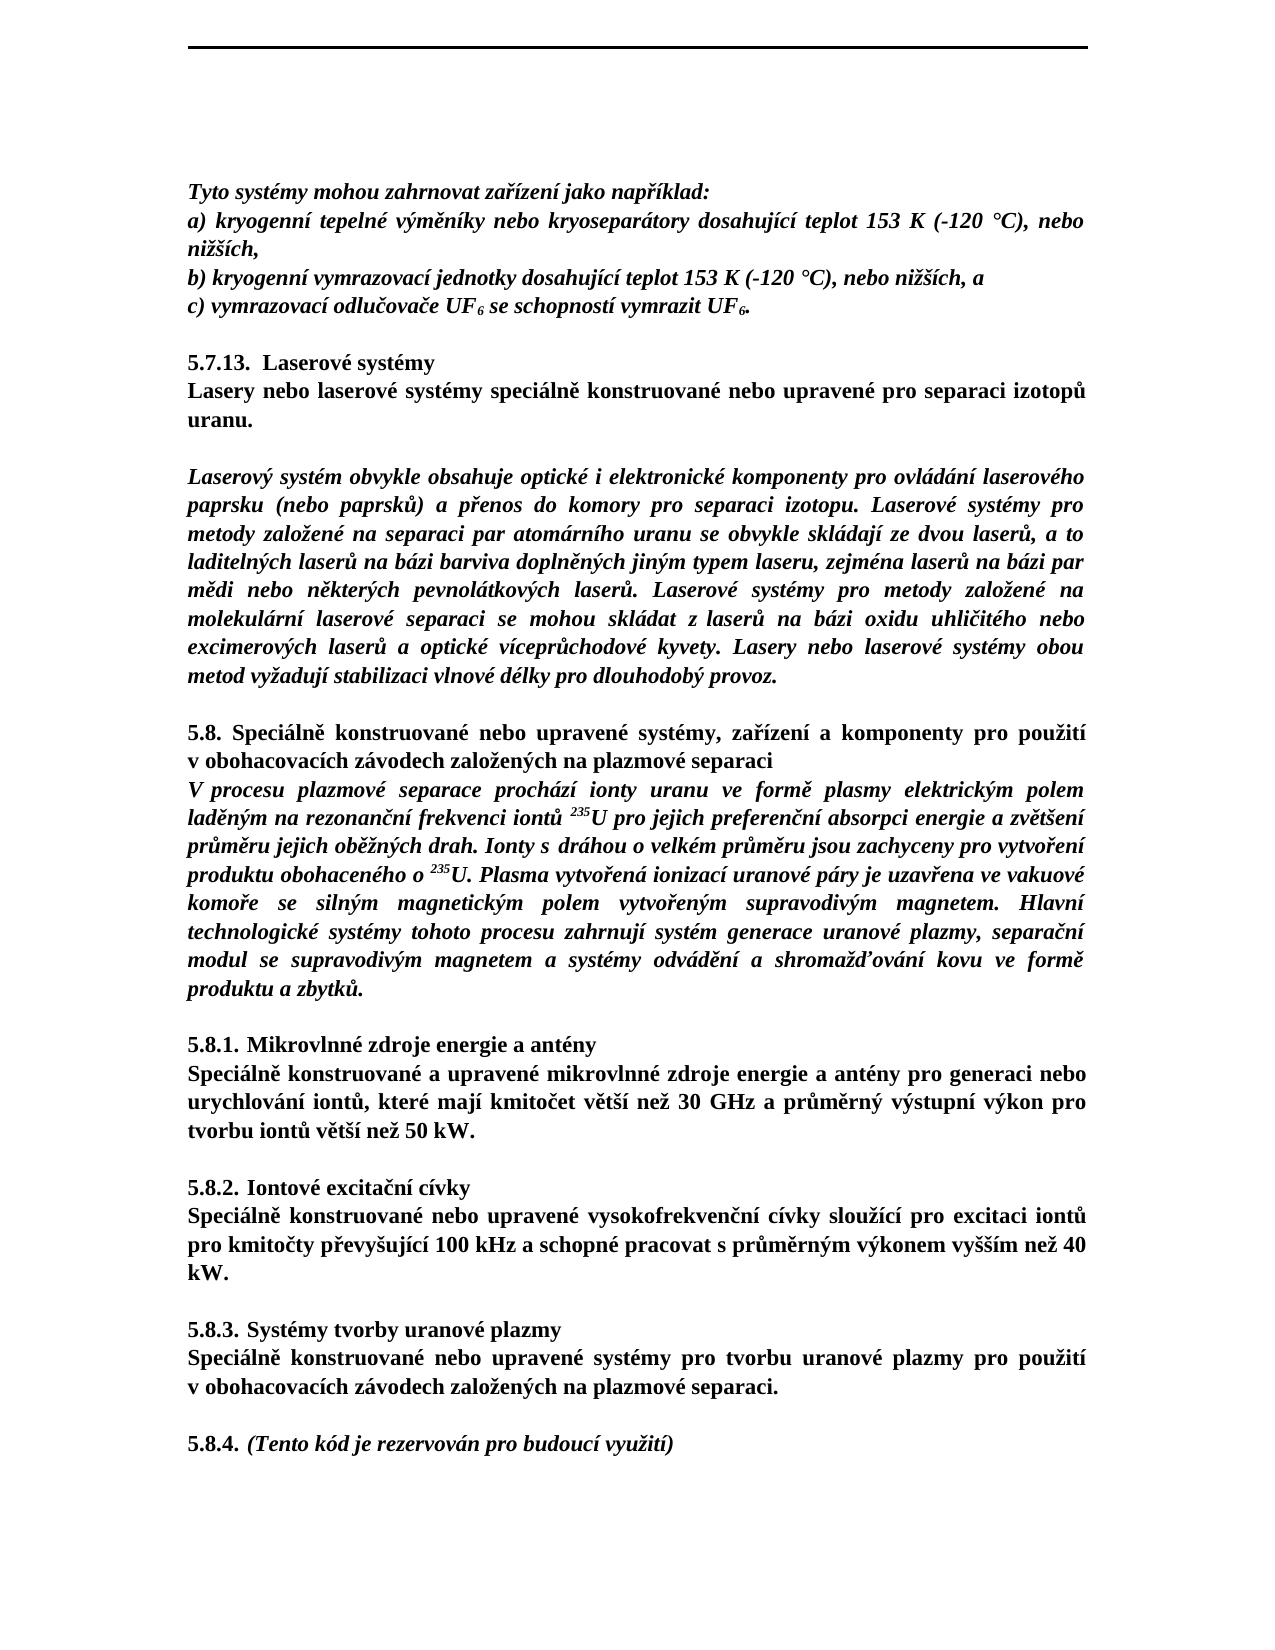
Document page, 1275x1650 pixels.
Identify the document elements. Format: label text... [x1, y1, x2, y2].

list (Tento kód je rezervován pro budoucí využití) [187, 1430, 1087, 1456]
list c) vymrazovací odlučovače UF6 se schopností vymrazit UF6. [187, 292, 1087, 318]
list Laserový systém obvykle obsahuje optické i elektronické komponenty pro ovládání laserového paprsku (nebo paprsků) a přenos do komory pro separaci izotopu. Laserové systémy pro metody založené na separaci par atomárního uranu se obvykle skládají ze dvou laserů, a to laditelných laserů na bázi barviva doplněných jiným typem laseru, zejména laserů na bázi par mědi nebo některých pevnolátkových laserů. Laserové systémy pro metody založené na molekulární laserové separaci se mohou skládat z laserů na bázi oxidu uhličitého nebo excimerových laserů a optické víceprůchodové kyvety. Lasery nebo laserové systémy obou metod vyžadují stabilizaci vlnové délky pro dlouhodobý provoz. [187, 463, 1087, 688]
list Lasery nebo laserové systémy speciálně konstruované nebo upravené pro separaci izotopů uranu. [187, 377, 1087, 432]
list Speciálně konstruované nebo upravené systémy pro tvorbu uranové plazmy pro použití v obohacovacích závodech založených na plazmové separaci. [187, 1344, 1087, 1399]
list Laserové systémy [187, 349, 1087, 375]
list Speciálně konstruované nebo upravené systémy, zařízení a komponenty pro použití v obohacovacích závodech založených na plazmové separaci [187, 719, 1087, 773]
list b) kryogenní vymrazovací jednotky dosahující teplot 153 K (-120 °C), nebo nižších, a [187, 264, 1087, 290]
list Speciálně konstruované nebo upravené vysokofrekvenční cívky sloužící pro excitaci iontů pro kmitočty převyšující 100 kHz a schopné pracovat s průměrným výkonem vyšším než 40 kW. [187, 1202, 1087, 1285]
list V procesu plazmové separace prochází ionty uranu ve formě plasmy elektrickým polem laděným na rezonanční frekvenci iontů 235U pro jejich preferenční absorpci energie a zvětšení průměru jejich oběžných drah. Ionty s dráhou o velkém průměru jsou zachyceny pro vytvoření produktu obohaceného o 235U. Plasma vytvořená ionizací uranové páry je uzavřena ve vakuové komoře se silným magnetickým polem vytvořeným supravodivým magnetem. Hlavní technologické systémy tohoto procesu zahrnují systém generace uranové plazmy, separační modul se supravodivým magnetem a systémy odvádění a shromažďování kovu ve formě produktu a zbytků. [187, 776, 1087, 1001]
list Systémy tvorby uranové plazmy [187, 1316, 1087, 1342]
list Iontové excitační cívky [187, 1174, 1087, 1200]
list Mikrovlnné zdroje energie a antény [187, 1032, 1087, 1058]
list Tyto systémy mohou zahrnovat zařízení jako například: [187, 178, 1087, 205]
list Speciálně konstruované a upravené mikrovlnné zdroje energie a antény pro generaci nebo urychlování iontů, které mají kmitočet větší než 30 GHz a průměrný výstupní výkon pro tvorbu iontů větší než 50 kW. [187, 1060, 1087, 1143]
list a) kryogenní tepelné výměníky nebo kryoseparátory dosahující teplot 153 K (-120 °C), nebo nižších, [187, 207, 1087, 262]
